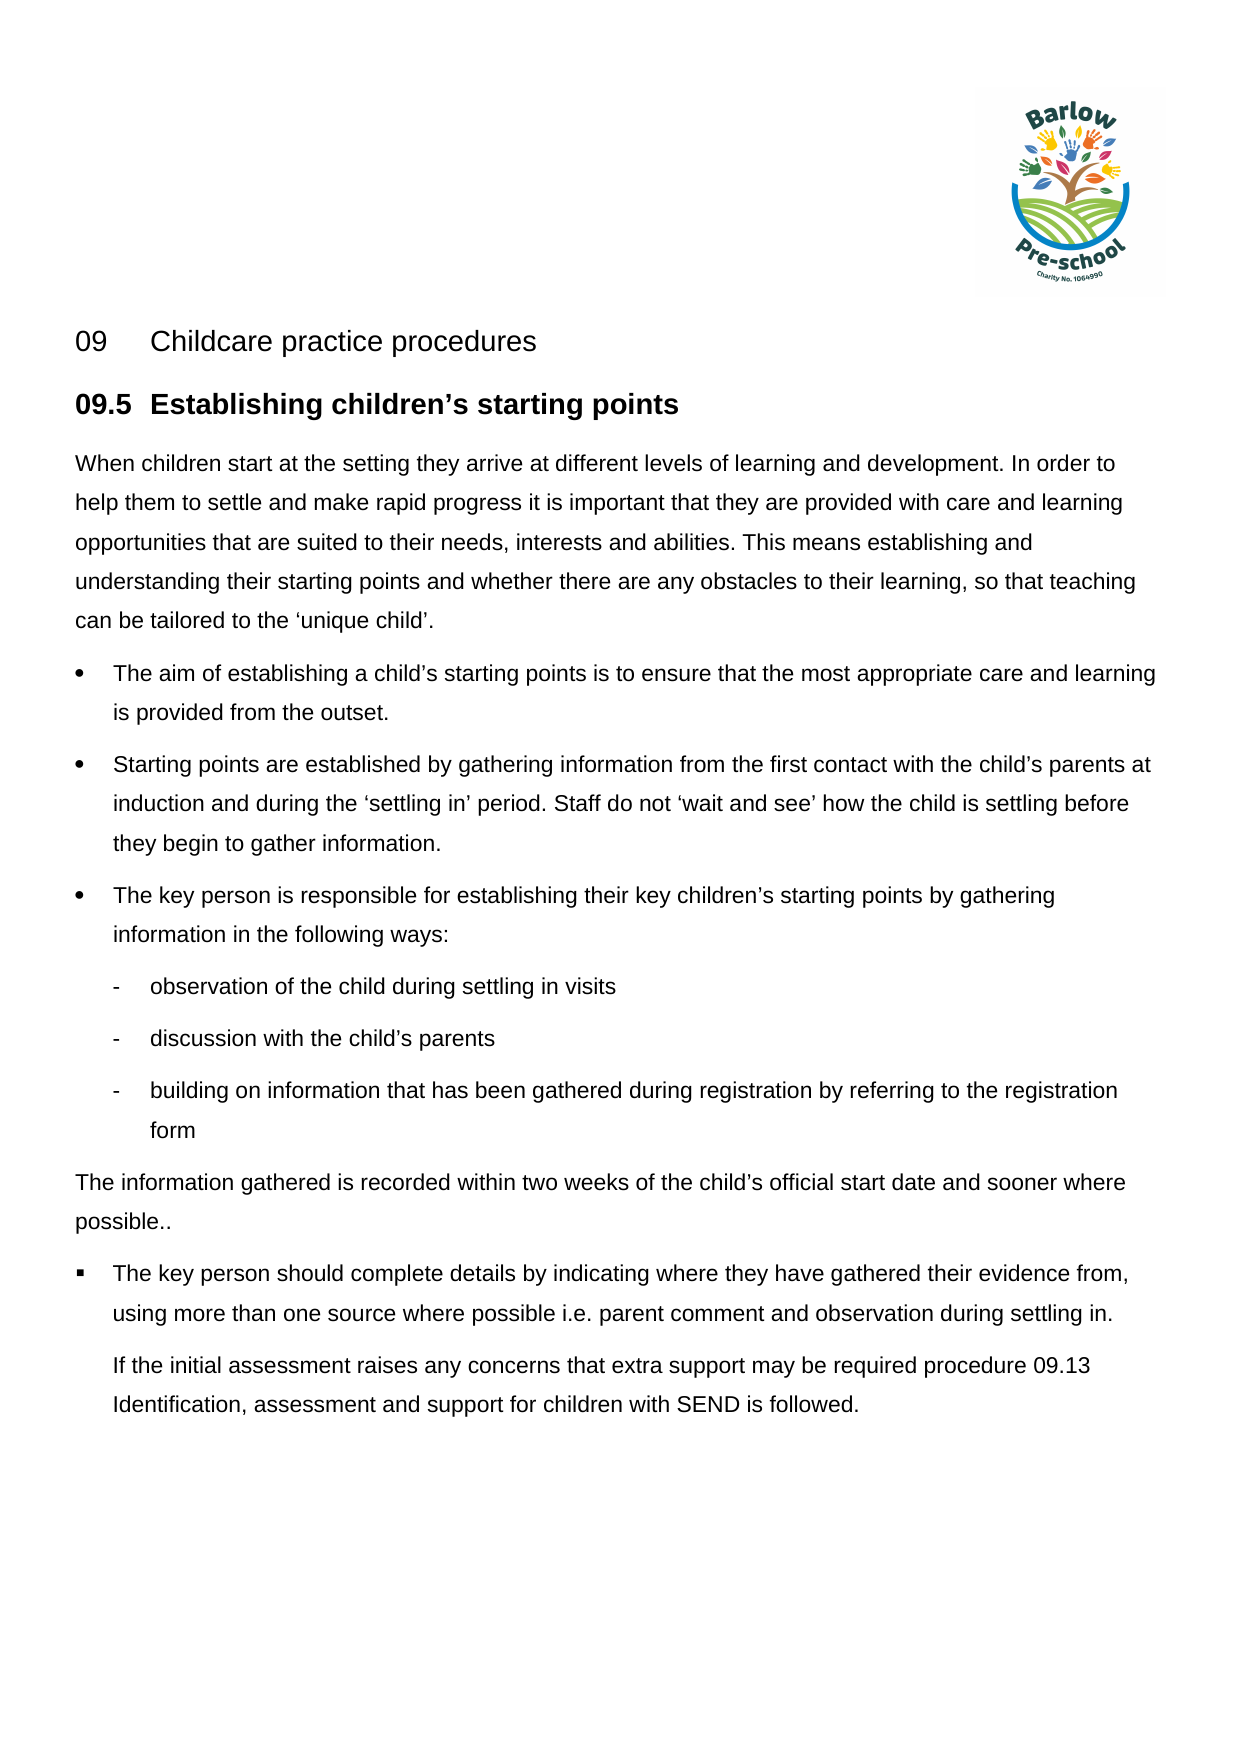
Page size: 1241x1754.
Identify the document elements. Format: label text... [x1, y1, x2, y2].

list The key person is responsible for establishing their key children’s starting points by gathering information in the following ways: [75, 882, 1165, 948]
text The information gathered is recorded within two weeks of the child’s official start date and sooner where possible.. [75, 1169, 1165, 1234]
list The key person should complete details by indicating where they have gathered their evidence from, using more than one source where possible i.e. parent comment and observation during settling in. [75, 1260, 1165, 1326]
list Starting points are established by gathering information from the first contact with the child’s parents at induction and during the ‘settling in’ period. Staff do not ‘wait and see’ how the child is settling before they begin to gather information. [75, 751, 1165, 856]
text When children start at the setting they arrive at different levels of learning and development. In order to help them to settle and make rapid progress it is important that they are provided with care and learning opportunities that are suited to their needs, interests and abilities. This means establishing and understanding their starting points and whether there are any obstacles to their learning, so that teaching can be tailored to the ‘unique child’. [75, 449, 1165, 634]
picture [975, 87, 1166, 297]
list discussion with the child’s parents [112, 1025, 1165, 1052]
text 09.5 Establishing children’s starting points [75, 387, 1165, 420]
list building on information that has been gathered during registration by referring to the registration form [112, 1077, 1165, 1143]
list If the initial assessment raises any concerns that extra support may be required procedure 09.13 Identification, assessment and support for children with SEND is followed. [75, 1352, 1165, 1417]
list observation of the child during settling in visits [112, 973, 1165, 1000]
list The aim of establishing a child’s starting points is to ensure that the most appropriate care and learning is provided from the outset. [75, 659, 1165, 725]
text 09 Childcare practice procedures [75, 324, 1165, 357]
